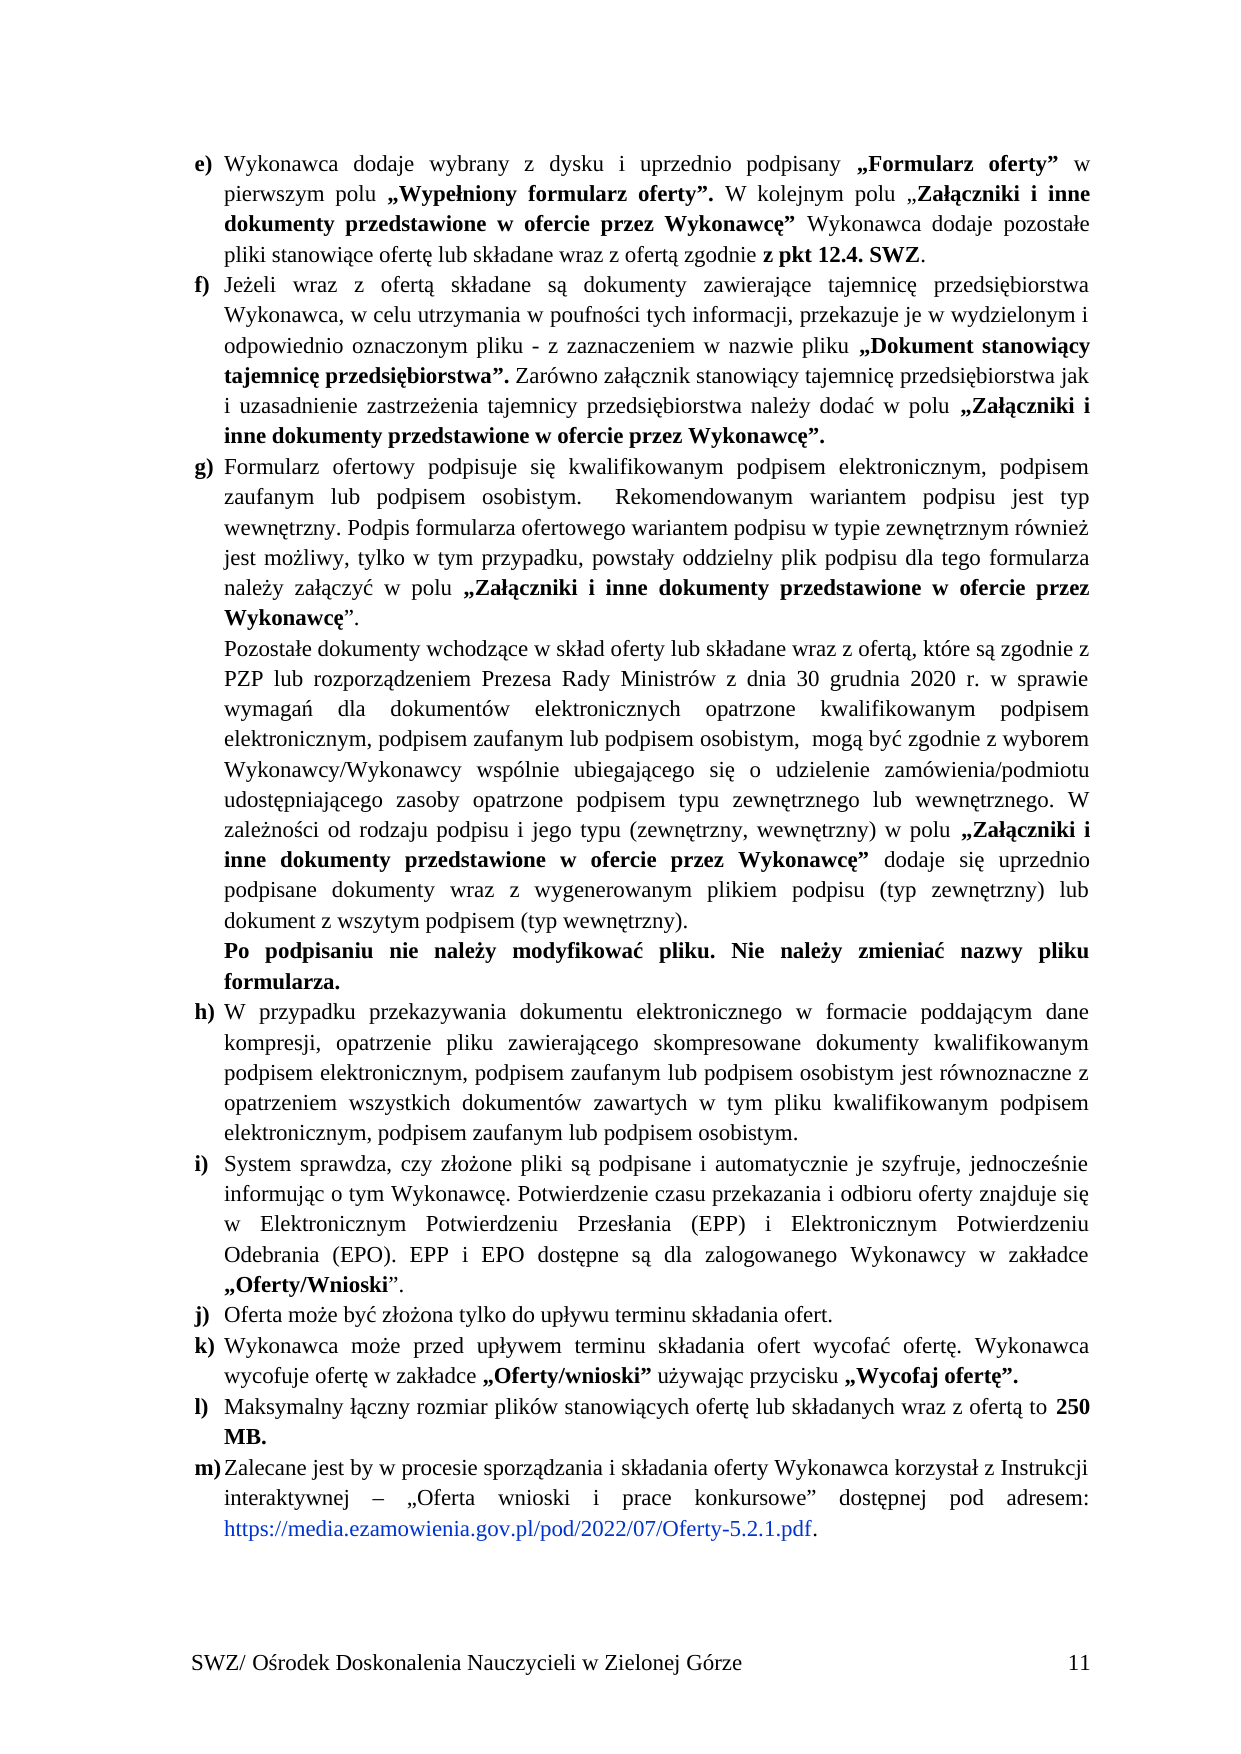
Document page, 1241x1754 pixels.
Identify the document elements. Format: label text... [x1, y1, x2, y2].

list Zalecane jest by w procesie sporządzania i składania oferty Wykonawca korzystał z Instrukcji interaktywnej – „Oferta wnioski i prace konkursowe” dostępnej pod adresem: https://media.ezamowienia.gov.pl/pod/2022/07/Oferty-5.2.1.pdf. [194, 1454, 1090, 1541]
list System sprawdza, czy złożone pliki są podpisane i automatycznie je szyfruje, jednocześnie informując o tym Wykonawcę. Potwierdzenie czasu przekazania i odbioru oferty znajduje się w Elektronicznym Potwierdzeniu Przesłania (EPP) i Elektronicznym Potwierdzeniu Odebrania (EPO). EPP i EPO dostępne są dla zalogowanego Wykonawcy w zakładce „Oferty/Wnioski”. [194, 1150, 1090, 1297]
list W przypadku przekazywania dokumentu elektronicznego w formacie poddającym dane kompresji, opatrzenie pliku zawierającego skompresowane dokumenty kwalifikowanym podpisem elektronicznym, podpisem zaufanym lub podpisem osobistym jest równoznaczne z opatrzeniem wszystkich dokumentów zawartych w tym pliku kwalifikowanym podpisem elektronicznym, podpisem zaufanym lub podpisem osobistym. [194, 998, 1090, 1146]
text Pozostałe dokumenty wchodzące w skład oferty lub składane wraz z ofertą, które są zgodnie z PZP lub rozporządzeniem Prezesa Rady Ministrów z dnia 30 grudnia 2020 r. w sprawie wymagań dla dokumentów elektronicznych opatrzone kwalifikowanym podpisem elektronicznym, podpisem zaufanym lub podpisem osobistym, mogą być zgodnie z wyborem Wykonawcy/Wykonawcy wspólnie ubiegającego się o udzielenie zamówienia/podmiotu udostępniającego zasoby opatrzone podpisem typu zewnętrznego lub wewnętrznego. W zależności od rodzaju podpisu i jego typu (zewnętrzny, wewnętrzny) w polu „Załączniki i inne dokumenty przedstawione w ofercie przez Wykonawcę” dodaje się uprzednio podpisane dokumenty wraz z wygenerowanym plikiem podpisu (typ zewnętrzny) lub dokument z wszytym podpisem (typ wewnętrzny). [224, 635, 1090, 933]
text Po podpisaniu nie należy modyfikować pliku. Nie należy zmieniać nazwy pliku formularza. [224, 937, 1090, 994]
list Maksymalny łączny rozmiar plików stanowiących ofertę lub składanych wraz z ofertą to 250 MB. [194, 1393, 1090, 1450]
list Oferta może być złożona tylko do upływu terminu składania ofert. [194, 1302, 1090, 1328]
list Jeżeli wraz z ofertą składane są dokumenty zawierające tajemnicę przedsiębiorstwa Wykonawca, w celu utrzymania w poufności tych informacji, przekazuje je w wydzielonym i odpowiednio oznaczonym pliku - z zaznaczeniem w nazwie pliku „Dokument stanowiący tajemnicę przedsiębiorstwa”. Zarówno załącznik stanowiący tajemnicę przedsiębiorstwa jak i uzasadnienie zastrzeżenia tajemnicy przedsiębiorstwa należy dodać w polu „Załączniki i inne dokumenty przedstawione w ofercie przez Wykonawcę”. [194, 271, 1090, 449]
list Wykonawca może przed upływem terminu składania ofert wycofać ofertę. Wykonawca wycofuje ofertę w zakładce „Oferty/wnioski” używając przycisku „Wycofaj ofertę”. [194, 1332, 1090, 1389]
list Formularz ofertowy podpisuje się kwalifikowanym podpisem elektronicznym, podpisem zaufanym lub podpisem osobistym. Rekomendowanym wariantem podpisu jest typ wewnętrzny. Podpis formularza ofertowego wariantem podpisu w typie zewnętrznym również jest możliwy, tylko w tym przypadku, powstały oddzielny plik podpisu dla tego formularza należy załączyć w polu „Załączniki i inne dokumenty przedstawione w ofercie przez Wykonawcę”. [194, 453, 1090, 631]
list Wykonawca dodaje wybrany z dysku i uprzednio podpisany „Formularz oferty” w pierwszym polu „Wypełniony formularz oferty”. W kolejnym polu „Załączniki i inne dokumenty przedstawione w ofercie przez Wykonawcę” Wykonawca dodaje pozostałe pliki stanowiące ofertę lub składane wraz z ofertą zgodnie z pkt 12.4. SWZ. [194, 150, 1090, 267]
